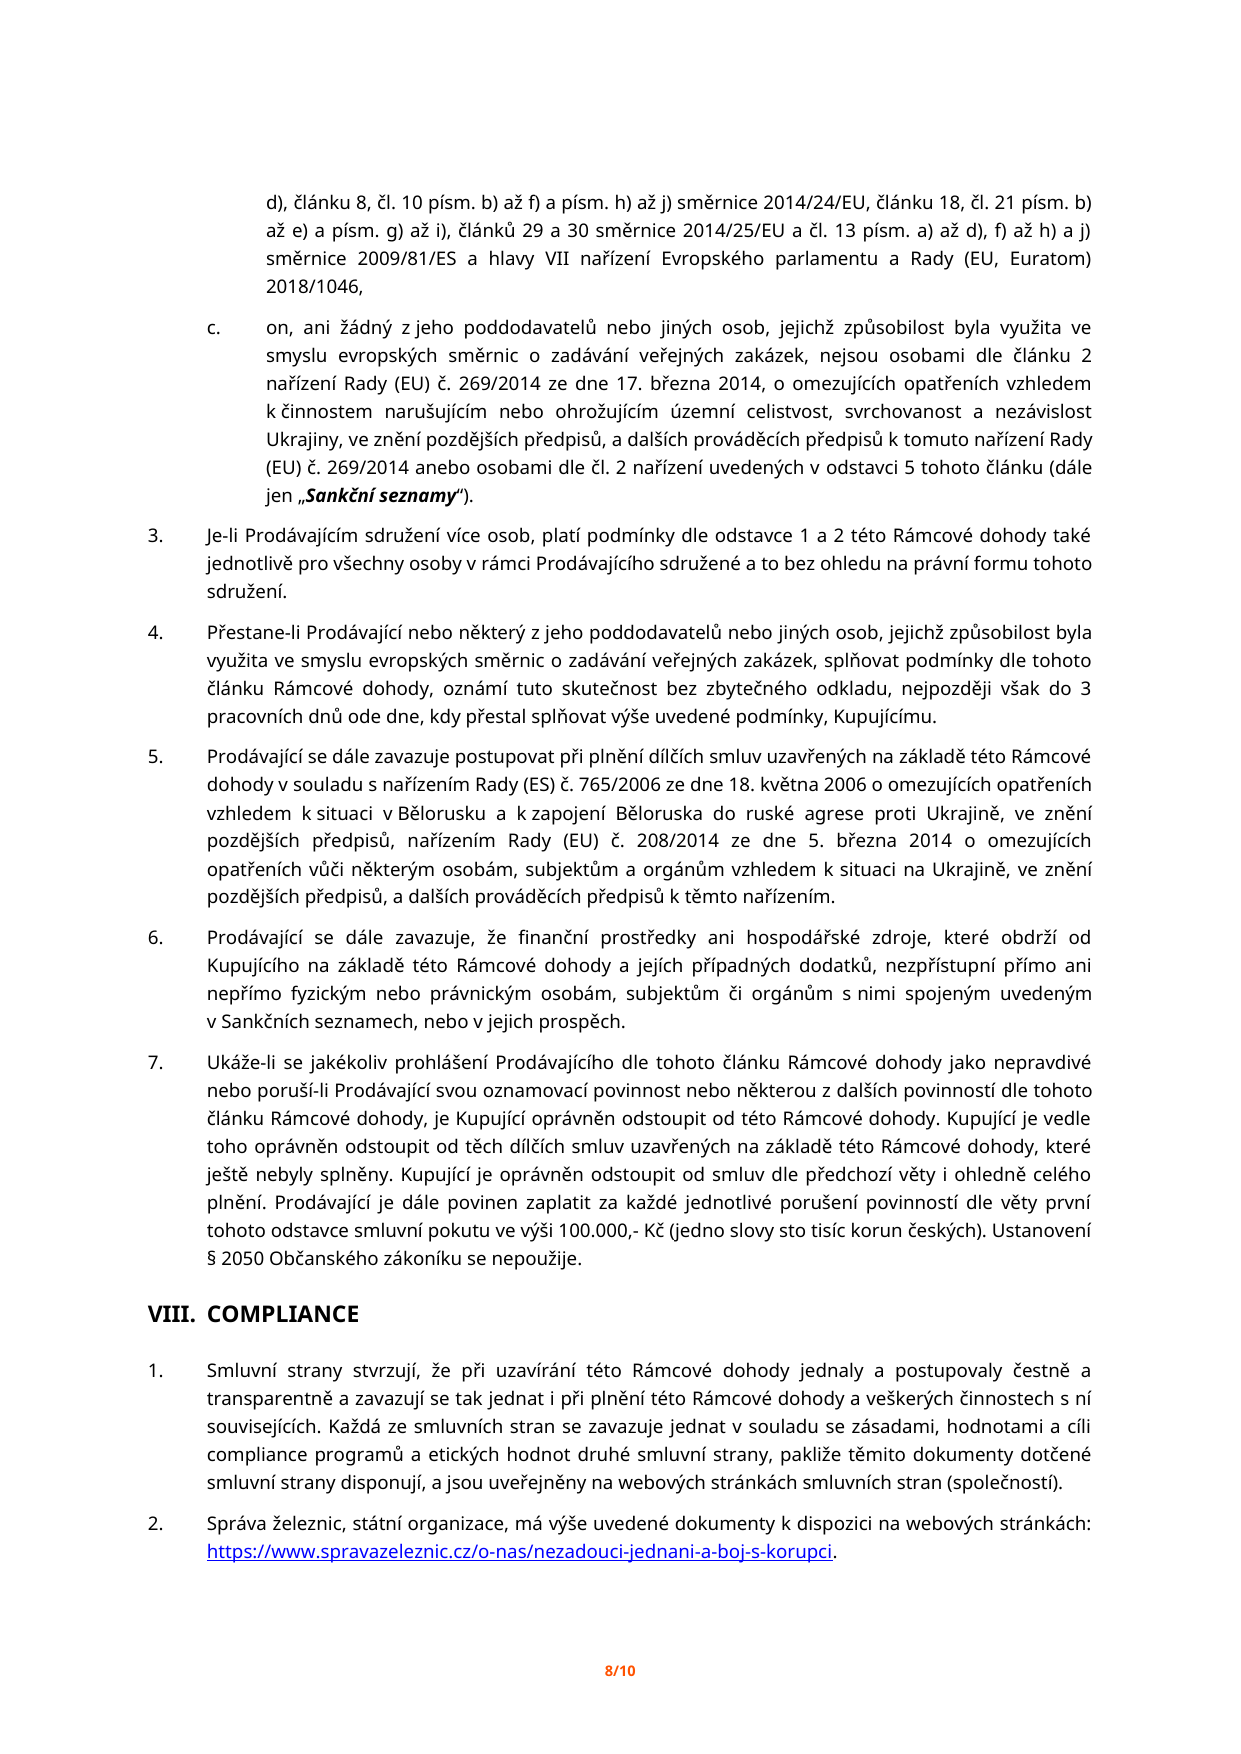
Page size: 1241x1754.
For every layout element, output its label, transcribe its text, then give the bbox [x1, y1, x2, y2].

text Compliance [148, 1298, 1093, 1329]
text Ukáže-li se jakékoliv prohlášení Prodávajícího dle tohoto článku Rámcové dohody jako nepravdivé nebo poruší-li Prodávající svou oznamovací povinnost nebo některou z dalších povinností dle tohoto článku Rámcové dohody, je Kupující oprávněn odstoupit od této Rámcové dohody. Kupující je vedle toho oprávněn odstoupit od těch dílčích smluv uzavřených na základě této Rámcové dohody, které ještě nebyly splněny. Kupující je oprávněn odstoupit od smluv dle předchozí věty i ohledně celého plnění. Prodávající je dále povinen zaplatit za každé jednotlivé porušení povinností dle věty první tohoto odstavce smluvní pokutu ve výši 100.000,- Kč (jedno slovy sto tisíc korun českých). Ustanovení § 2050 Občanského zákoníku se nepoužije. [148, 1049, 1093, 1271]
text Je-li Prodávajícím sdružení více osob, platí podmínky dle odstavce 1 a 2 této Rámcové dohody také jednotlivě pro všechny osoby v rámci Prodávajícího sdružené a to bez ohledu na právní formu tohoto sdružení. [148, 523, 1093, 604]
text Prodávající se dále zavazuje, že finanční prostředky ani hospodářské zdroje, které obdrží od Kupujícího na základě této Rámcové dohody a jejích případných dodatků, nezpřístupní přímo ani nepřímo fyzickým nebo právnickým osobám, subjektům či orgánům s nimi spojeným uvedeným v Sankčních seznamech, nebo v jejich prospěch. [148, 924, 1093, 1034]
text Prodávající se dále zavazuje postupovat při plnění dílčích smluv uzavřených na základě této Rámcové dohody v souladu s nařízením Rady (ES) č. 765/2006 ze dne 18. května 2006 o omezujících opatřeních vzhledem k situaci v Bělorusku a k zapojení Běloruska do ruské agrese proti Ukrajině, ve znění pozdějších předpisů, nařízením Rady (EU) č. 208/2014 ze dne 5. března 2014 o omezujících opatřeních vůči některým osobám, subjektům a orgánům vzhledem k situaci na Ukrajině, ve znění pozdějších předpisů, a dalších prováděcích předpisů k těmto nařízením. [148, 744, 1093, 909]
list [207, 189, 1093, 299]
list Smluvní strany stvrzují, že při uzavírání této Rámcové dohody jednaly a postupovaly čestně a transparentně a zavazují se tak jednat i při plnění této Rámcové dohody a veškerých činnostech s ní souvisejících. Každá ze smluvních stran se zavazuje jednat v souladu se zásadami, hodnotami a cíli compliance programů a etických hodnot druhé smluvní strany, pakliže těmito dokumenty dotčené smluvní strany disponují, a jsou uveřejněny na webových stránkách smluvních stran (společností). [148, 1357, 1093, 1495]
text on, ani žádný z jeho poddodavatelů nebo jiných osob, jejichž způsobilost byla využita ve smyslu evropských směrnic o zadávání veřejných zakázek, nejsou osobami dle článku 2 nařízení Rady (EU) č. 269/2014 ze dne 17. března 2014, o omezujících opatřeních vzhledem k činnostem narušujícím nebo ohrožujícím územní celistvost, svrchovanost a nezávislost Ukrajiny, ve znění pozdějších předpisů, a dalších prováděcích předpisů k tomuto nařízení Rady (EU) č. 269/2014 anebo osobami dle čl. 2 nařízení uvedených v odstavci 5 tohoto článku (dále jen „Sankční seznamy“). [207, 314, 1093, 508]
text Přestane-li Prodávající nebo některý z jeho poddodavatelů nebo jiných osob, jejichž způsobilost byla využita ve smyslu evropských směrnic o zadávání veřejných zakázek, splňovat podmínky dle tohoto článku Rámcové dohody, oznámí tuto skutečnost bez zbytečného odkladu, nejpozději však do 3 pracovních dnů ode dne, kdy přestal splňovat výše uvedené podmínky, Kupujícímu. [148, 619, 1093, 729]
list Správa železnic, státní organizace, má výše uvedené dokumenty k dispozici na webových stránkách: https://www.spravazeleznic.cz/o-nas/nezadouci-jednani-a-boj-s-korupci. [148, 1510, 1093, 1564]
